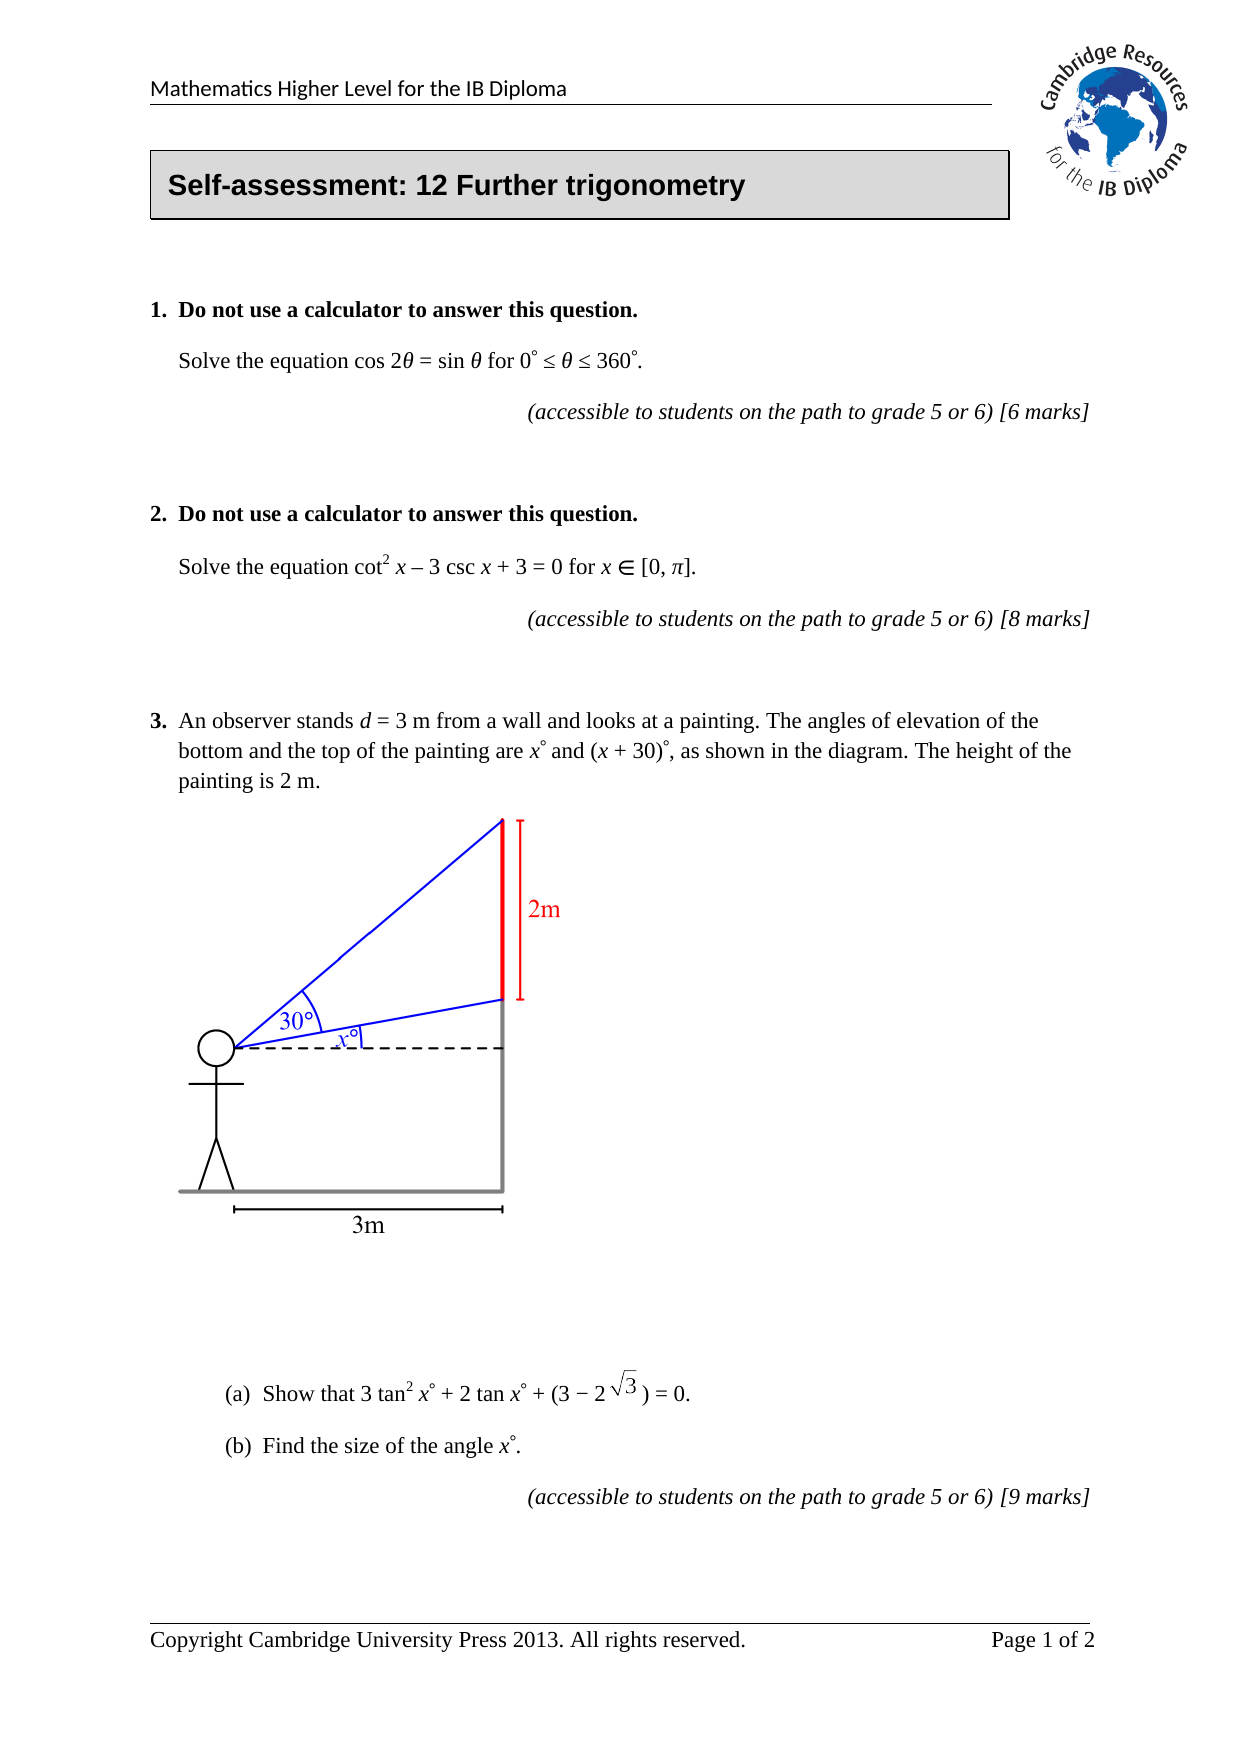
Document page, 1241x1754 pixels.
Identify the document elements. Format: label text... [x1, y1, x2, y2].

text (accessible to students on the path to grade 5 or 6) [9 marks] [150, 1483, 1090, 1509]
picture [1040, 43, 1188, 197]
text Solve the equation cot2 x – 3 csc x + 3 = 0 for x ∈ [0, π]. [178, 551, 1090, 580]
text (b) Find the size of the angle x. [225, 1432, 1090, 1458]
text Self-assessment: 12 Further trigonometry [151, 151, 1008, 218]
text 3. An observer stands d = 3 m from a wall and looks at a painting. The angles of elevation of the bottom and the top of the painting are x and (x + 30), as shown in the diagram. The height of the painting is 2 m. [150, 707, 1090, 794]
text 1. Do not use a calculator to answer this question. [150, 296, 1090, 322]
picture [178, 818, 561, 1239]
text Solve the equation cos 2θ = sin θ for 0 ≤ θ ≤ 360. [178, 347, 1090, 373]
text (accessible to students on the path to grade 5 or 6) [6 marks] [150, 398, 1090, 424]
text 2. Do not use a calculator to answer this question. [150, 500, 1090, 527]
text (accessible to students on the path to grade 5 or 6) [8 marks] [150, 605, 1090, 631]
text (a) Show that 3 tan2 x + 2 tan x + (3 − 2) = 0. [225, 1365, 1090, 1407]
